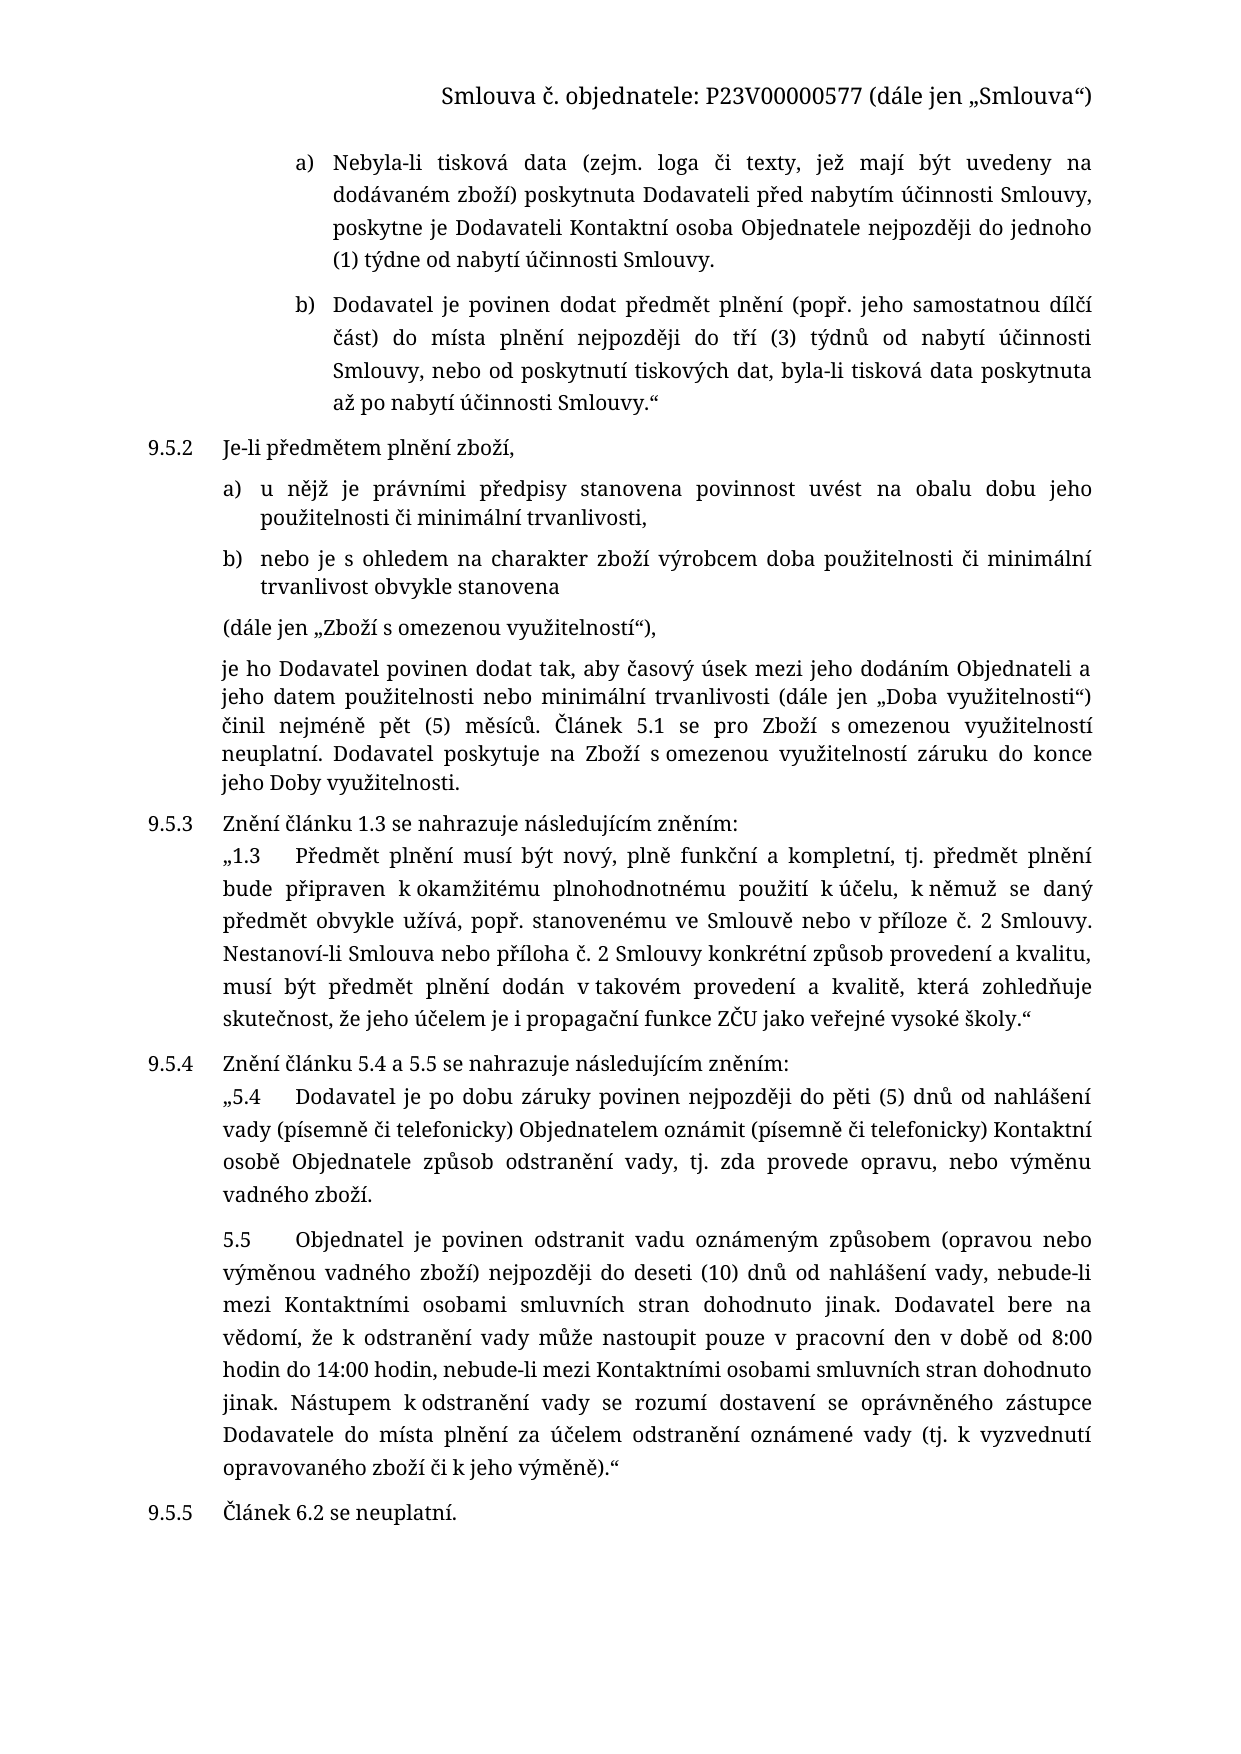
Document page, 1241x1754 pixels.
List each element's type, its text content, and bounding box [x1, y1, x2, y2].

list „1.3 Předmět plnění musí být nový, plně funkční a kompletní, tj. předmět plnění bude připraven k okamžitému plnohodnotnému použití k účelu, k němuž se daný předmět obvykle užívá, popř. stanovenému ve Smlouvě nebo v příloze č. 2 Smlouvy. Nestanoví-li Smlouva nebo příloha č. 2 Smlouvy konkrétní způsob provedení a kvalitu, musí být předmět plnění dodán v takovém provedení a kvalitě, která zohledňuje skutečnost, že jeho účelem je i propagační funkce ZČU jako veřejné vysoké školy.“ [223, 841, 1093, 1033]
list „5.4 Dodavatel je po dobu záruky povinen nejpozději do pěti (5) dnů od nahlášení vady (písemně či telefonicky) Objednatelem oznámit (písemně či telefonicky) Kontaktní osobě Objednatele způsob odstranění vady, tj. zda provede opravu, nebo výměnu vadného zboží. [223, 1082, 1093, 1208]
list nebo je s ohledem na charakter zboží výrobcem doba použitelnosti či minimální trvanlivost obvykle stanovena [223, 544, 1093, 601]
list Nebyla-li tisková data (zejm. loga či texty, jež mají být uvedeny na dodávaném zboží) poskytnuta Dodavateli před nabytím účinnosti Smlouvy, poskytne je Dodavateli Kontaktní osoba Objednatele nejpozději do jednoho (1) týdne od nabytí účinnosti Smlouvy. [295, 148, 1093, 274]
list Je-li předmětem plnění zboží, [148, 433, 1093, 462]
list Článek 6.2 se neuplatní. [148, 1498, 1093, 1527]
list Znění článku 1.3 se nahrazuje následujícím zněním: [148, 809, 1093, 837]
list 5.5 Objednatel je povinen odstranit vadu oznámeným způsobem (opravou nebo výměnou vadného zboží) nejpozději do deseti (10) dnů od nahlášení vady, nebude-li mezi Kontaktními osobami smluvních stran dohodnuto jinak. Dodavatel bere na vědomí, že k odstranění vady může nastoupit pouze v pracovní den v době od 8:00 hodin do 14:00 hodin, nebude-li mezi Kontaktními osobami smluvních stran dohodnuto jinak. Nástupem k odstranění vady se rozumí dostavení se oprávněného zástupce Dodavatele do místa plnění za účelem odstranění oznámené vady (tj. k vyzvednutí opravovaného zboží či k jeho výměně).“ [223, 1225, 1093, 1482]
text (dále jen „Zboží s omezenou využitelností“), [223, 613, 1093, 642]
list Znění článku 5.4 a 5.5 se nahrazuje následujícím zněním: [148, 1049, 1093, 1078]
list u nějž je právními předpisy stanovena povinnost uvést na obalu dobu jeho použitelnosti či minimální trvanlivosti, [223, 474, 1093, 531]
list Dodavatel je povinen dodat předmět plnění (popř. jeho samostatnou dílčí část) do místa plnění nejpozději do tří (3) týdnů od nabytí účinnosti Smlouvy, nebo od poskytnutí tiskových dat, byla-li tisková data poskytnuta až po nabytí účinnosti Smlouvy.“ [295, 291, 1093, 417]
text je ho Dodavatel povinen dodat tak, aby časový úsek mezi jeho dodáním Objednateli a jeho datem použitelnosti nebo minimální trvanlivosti (dále jen „Doba využitelnosti“) činil nejméně pět (5) měsíců. Článek 5.1 se pro Zboží s omezenou využitelností neuplatní. Dodavatel poskytuje na Zboží s omezenou využitelností záruku do konce jeho Doby využitelnosti. [221, 654, 1093, 796]
